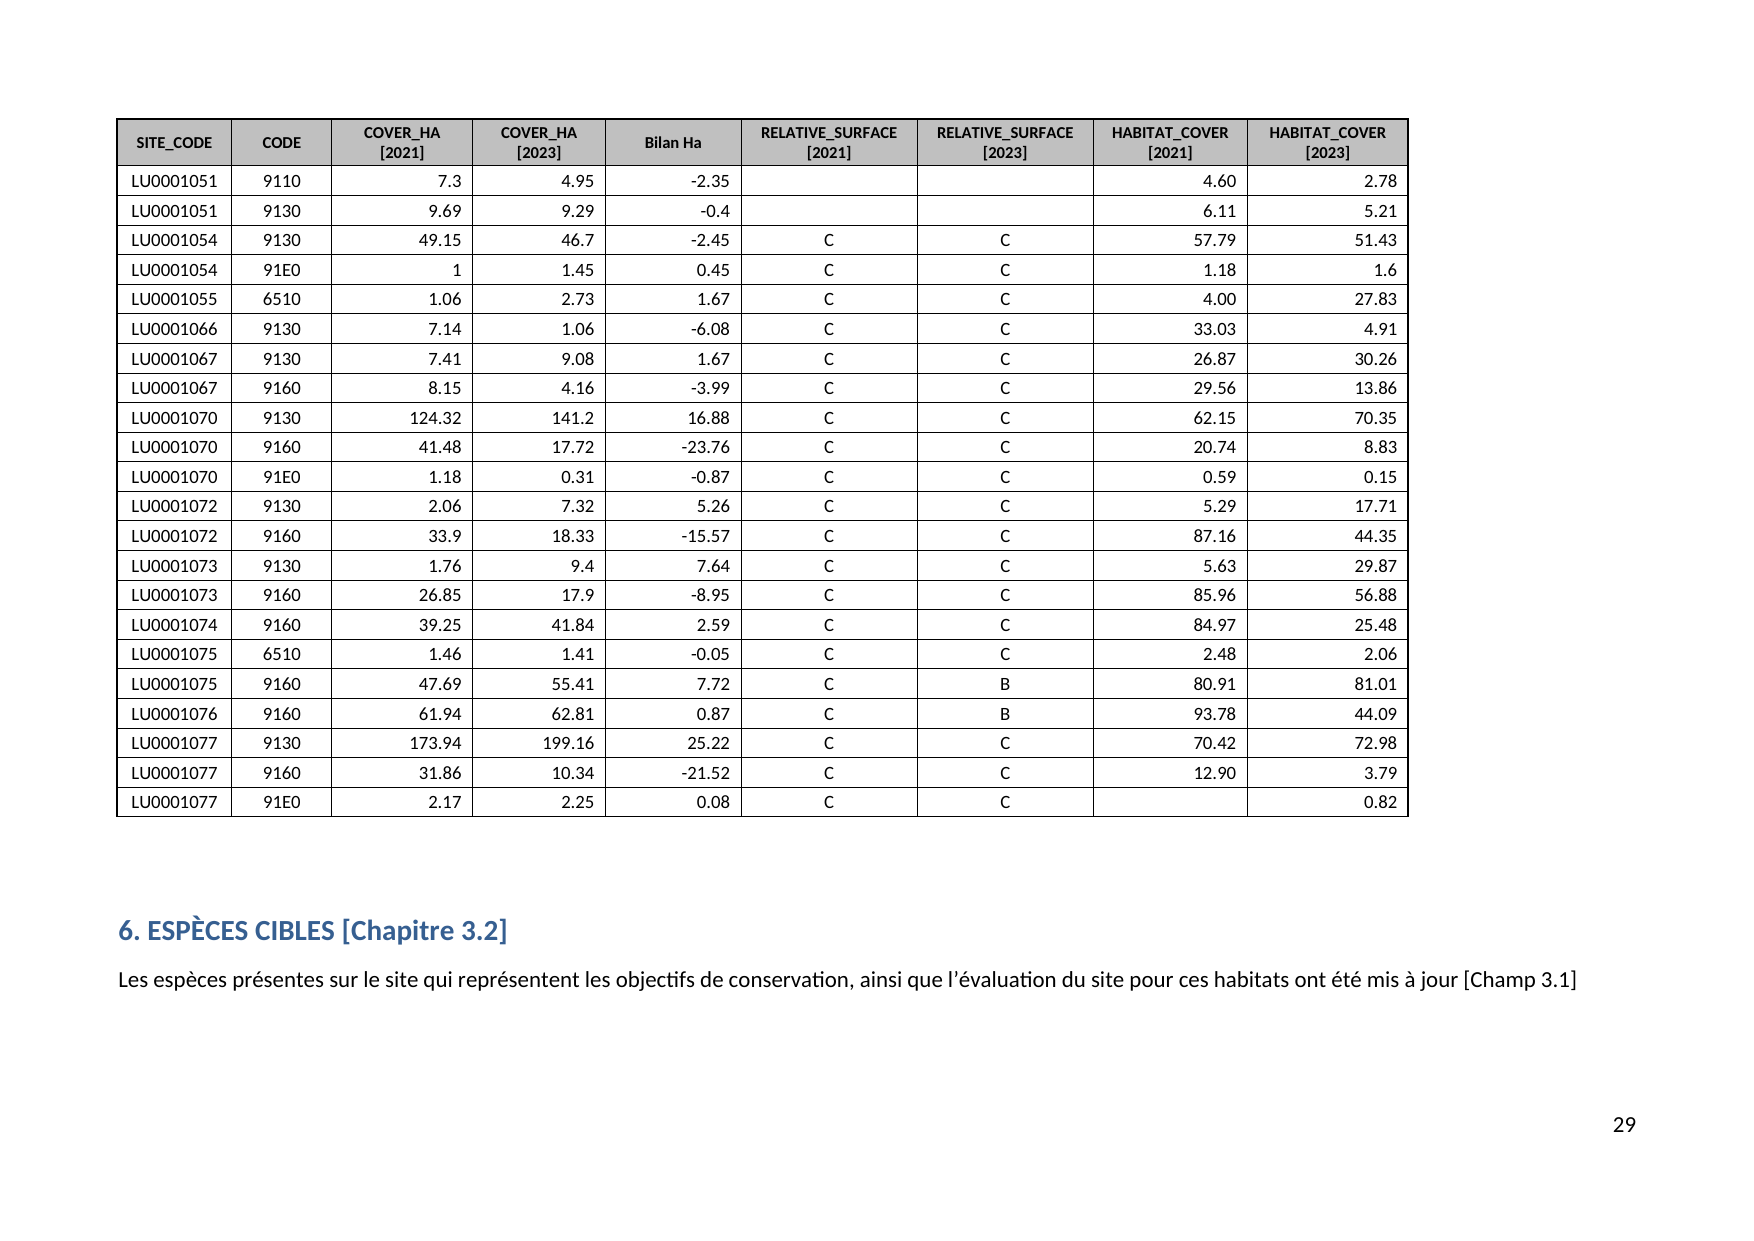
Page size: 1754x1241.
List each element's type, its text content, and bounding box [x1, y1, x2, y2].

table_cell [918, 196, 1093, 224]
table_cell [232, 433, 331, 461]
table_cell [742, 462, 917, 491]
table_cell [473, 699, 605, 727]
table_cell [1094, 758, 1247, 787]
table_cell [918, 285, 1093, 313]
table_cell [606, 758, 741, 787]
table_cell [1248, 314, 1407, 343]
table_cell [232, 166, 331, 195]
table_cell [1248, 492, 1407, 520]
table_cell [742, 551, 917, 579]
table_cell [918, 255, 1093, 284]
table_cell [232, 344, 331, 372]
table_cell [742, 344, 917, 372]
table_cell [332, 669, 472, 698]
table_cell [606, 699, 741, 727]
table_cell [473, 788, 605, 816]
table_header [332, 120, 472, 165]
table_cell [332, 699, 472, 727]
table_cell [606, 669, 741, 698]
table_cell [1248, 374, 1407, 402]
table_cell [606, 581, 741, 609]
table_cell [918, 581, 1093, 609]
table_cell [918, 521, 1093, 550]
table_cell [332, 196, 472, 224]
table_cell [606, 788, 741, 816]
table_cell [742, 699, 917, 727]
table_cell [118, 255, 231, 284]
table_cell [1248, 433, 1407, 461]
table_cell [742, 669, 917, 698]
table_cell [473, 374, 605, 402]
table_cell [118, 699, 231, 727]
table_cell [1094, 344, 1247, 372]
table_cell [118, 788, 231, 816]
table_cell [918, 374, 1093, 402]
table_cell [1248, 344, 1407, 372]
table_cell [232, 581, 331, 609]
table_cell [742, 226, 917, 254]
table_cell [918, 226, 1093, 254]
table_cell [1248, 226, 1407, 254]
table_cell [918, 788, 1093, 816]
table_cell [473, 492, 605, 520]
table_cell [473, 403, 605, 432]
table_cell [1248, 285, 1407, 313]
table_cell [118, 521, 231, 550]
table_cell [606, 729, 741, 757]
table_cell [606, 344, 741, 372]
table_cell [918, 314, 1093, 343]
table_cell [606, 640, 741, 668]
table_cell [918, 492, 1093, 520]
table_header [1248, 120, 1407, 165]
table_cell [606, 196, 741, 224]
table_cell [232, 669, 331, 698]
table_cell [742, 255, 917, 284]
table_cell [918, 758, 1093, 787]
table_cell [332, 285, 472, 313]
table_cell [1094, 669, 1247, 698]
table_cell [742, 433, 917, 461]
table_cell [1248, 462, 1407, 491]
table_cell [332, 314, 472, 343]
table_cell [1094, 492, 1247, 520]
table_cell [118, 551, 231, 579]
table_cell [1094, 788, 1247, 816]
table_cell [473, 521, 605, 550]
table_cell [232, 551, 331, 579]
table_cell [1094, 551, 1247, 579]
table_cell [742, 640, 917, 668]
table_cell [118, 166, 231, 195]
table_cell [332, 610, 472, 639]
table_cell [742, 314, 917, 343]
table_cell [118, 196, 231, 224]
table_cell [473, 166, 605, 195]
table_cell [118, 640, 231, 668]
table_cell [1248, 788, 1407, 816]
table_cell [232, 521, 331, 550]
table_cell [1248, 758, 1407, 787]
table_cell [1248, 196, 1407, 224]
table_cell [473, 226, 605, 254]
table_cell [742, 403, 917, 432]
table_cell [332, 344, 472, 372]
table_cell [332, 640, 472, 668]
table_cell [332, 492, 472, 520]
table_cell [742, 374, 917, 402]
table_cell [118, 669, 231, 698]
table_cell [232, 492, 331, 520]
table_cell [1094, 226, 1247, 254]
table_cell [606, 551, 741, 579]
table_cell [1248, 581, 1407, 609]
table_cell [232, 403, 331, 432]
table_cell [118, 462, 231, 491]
subtitle 6. ESPÈCES CIBLES [Chapitre 3.2] [118, 912, 1636, 948]
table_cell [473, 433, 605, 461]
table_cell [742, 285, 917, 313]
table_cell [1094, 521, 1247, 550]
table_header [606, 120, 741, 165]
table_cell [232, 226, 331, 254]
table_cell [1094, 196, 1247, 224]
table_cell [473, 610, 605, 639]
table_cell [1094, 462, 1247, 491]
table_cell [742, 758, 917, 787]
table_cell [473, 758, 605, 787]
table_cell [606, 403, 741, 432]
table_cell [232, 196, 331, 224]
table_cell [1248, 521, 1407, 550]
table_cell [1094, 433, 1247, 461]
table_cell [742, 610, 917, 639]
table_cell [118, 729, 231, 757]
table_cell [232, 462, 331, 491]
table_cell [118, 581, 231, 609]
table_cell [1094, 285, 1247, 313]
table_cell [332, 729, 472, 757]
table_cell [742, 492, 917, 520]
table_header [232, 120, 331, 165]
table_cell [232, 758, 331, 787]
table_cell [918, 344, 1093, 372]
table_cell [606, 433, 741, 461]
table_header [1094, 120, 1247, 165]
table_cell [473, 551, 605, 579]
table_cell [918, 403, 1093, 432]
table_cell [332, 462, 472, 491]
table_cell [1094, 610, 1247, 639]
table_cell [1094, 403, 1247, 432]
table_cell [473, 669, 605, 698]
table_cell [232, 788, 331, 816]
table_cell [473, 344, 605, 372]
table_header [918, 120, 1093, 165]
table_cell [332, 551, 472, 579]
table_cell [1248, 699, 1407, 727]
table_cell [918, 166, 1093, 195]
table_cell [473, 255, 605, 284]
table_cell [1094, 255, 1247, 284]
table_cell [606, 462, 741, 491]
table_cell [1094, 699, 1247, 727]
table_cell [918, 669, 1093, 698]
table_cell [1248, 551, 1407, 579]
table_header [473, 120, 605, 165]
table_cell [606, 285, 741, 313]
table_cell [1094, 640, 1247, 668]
text Les espèces présentes sur le site qui représentent les objectifs de conservation, ainsi que l’évaluation du site pour ces habitats ont été mis à jour [Champ 3.1] [118, 965, 1636, 993]
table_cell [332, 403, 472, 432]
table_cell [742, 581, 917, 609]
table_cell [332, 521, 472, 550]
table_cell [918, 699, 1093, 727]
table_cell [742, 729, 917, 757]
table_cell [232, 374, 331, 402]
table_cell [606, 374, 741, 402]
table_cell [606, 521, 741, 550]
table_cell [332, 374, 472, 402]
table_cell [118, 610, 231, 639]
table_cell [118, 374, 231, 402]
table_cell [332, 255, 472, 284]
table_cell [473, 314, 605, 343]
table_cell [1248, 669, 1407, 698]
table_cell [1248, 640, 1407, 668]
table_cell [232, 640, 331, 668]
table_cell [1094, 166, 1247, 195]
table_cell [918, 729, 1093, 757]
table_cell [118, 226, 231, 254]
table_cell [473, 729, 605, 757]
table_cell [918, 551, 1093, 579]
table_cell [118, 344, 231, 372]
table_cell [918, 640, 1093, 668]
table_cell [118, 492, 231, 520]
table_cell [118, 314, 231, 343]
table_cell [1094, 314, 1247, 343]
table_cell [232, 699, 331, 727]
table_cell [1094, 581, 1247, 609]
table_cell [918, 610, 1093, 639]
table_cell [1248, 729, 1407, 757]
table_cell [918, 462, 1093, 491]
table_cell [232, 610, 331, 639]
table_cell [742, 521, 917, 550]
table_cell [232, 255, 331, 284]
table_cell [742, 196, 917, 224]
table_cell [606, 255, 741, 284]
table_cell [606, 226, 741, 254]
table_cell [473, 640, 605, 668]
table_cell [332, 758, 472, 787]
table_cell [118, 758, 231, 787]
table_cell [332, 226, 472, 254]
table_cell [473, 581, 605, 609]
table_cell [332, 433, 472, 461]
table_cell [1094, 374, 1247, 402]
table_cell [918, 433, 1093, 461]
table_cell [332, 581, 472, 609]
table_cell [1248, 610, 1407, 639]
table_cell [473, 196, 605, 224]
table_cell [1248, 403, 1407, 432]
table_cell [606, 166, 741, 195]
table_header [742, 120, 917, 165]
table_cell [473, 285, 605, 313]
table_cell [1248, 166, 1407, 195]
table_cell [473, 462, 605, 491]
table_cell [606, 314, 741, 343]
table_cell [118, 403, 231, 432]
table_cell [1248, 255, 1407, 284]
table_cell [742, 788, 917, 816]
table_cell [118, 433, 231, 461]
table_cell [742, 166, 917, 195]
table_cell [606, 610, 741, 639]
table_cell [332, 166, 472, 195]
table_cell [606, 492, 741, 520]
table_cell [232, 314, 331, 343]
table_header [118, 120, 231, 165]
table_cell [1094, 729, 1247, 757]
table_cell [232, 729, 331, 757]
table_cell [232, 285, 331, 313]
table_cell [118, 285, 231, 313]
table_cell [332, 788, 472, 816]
